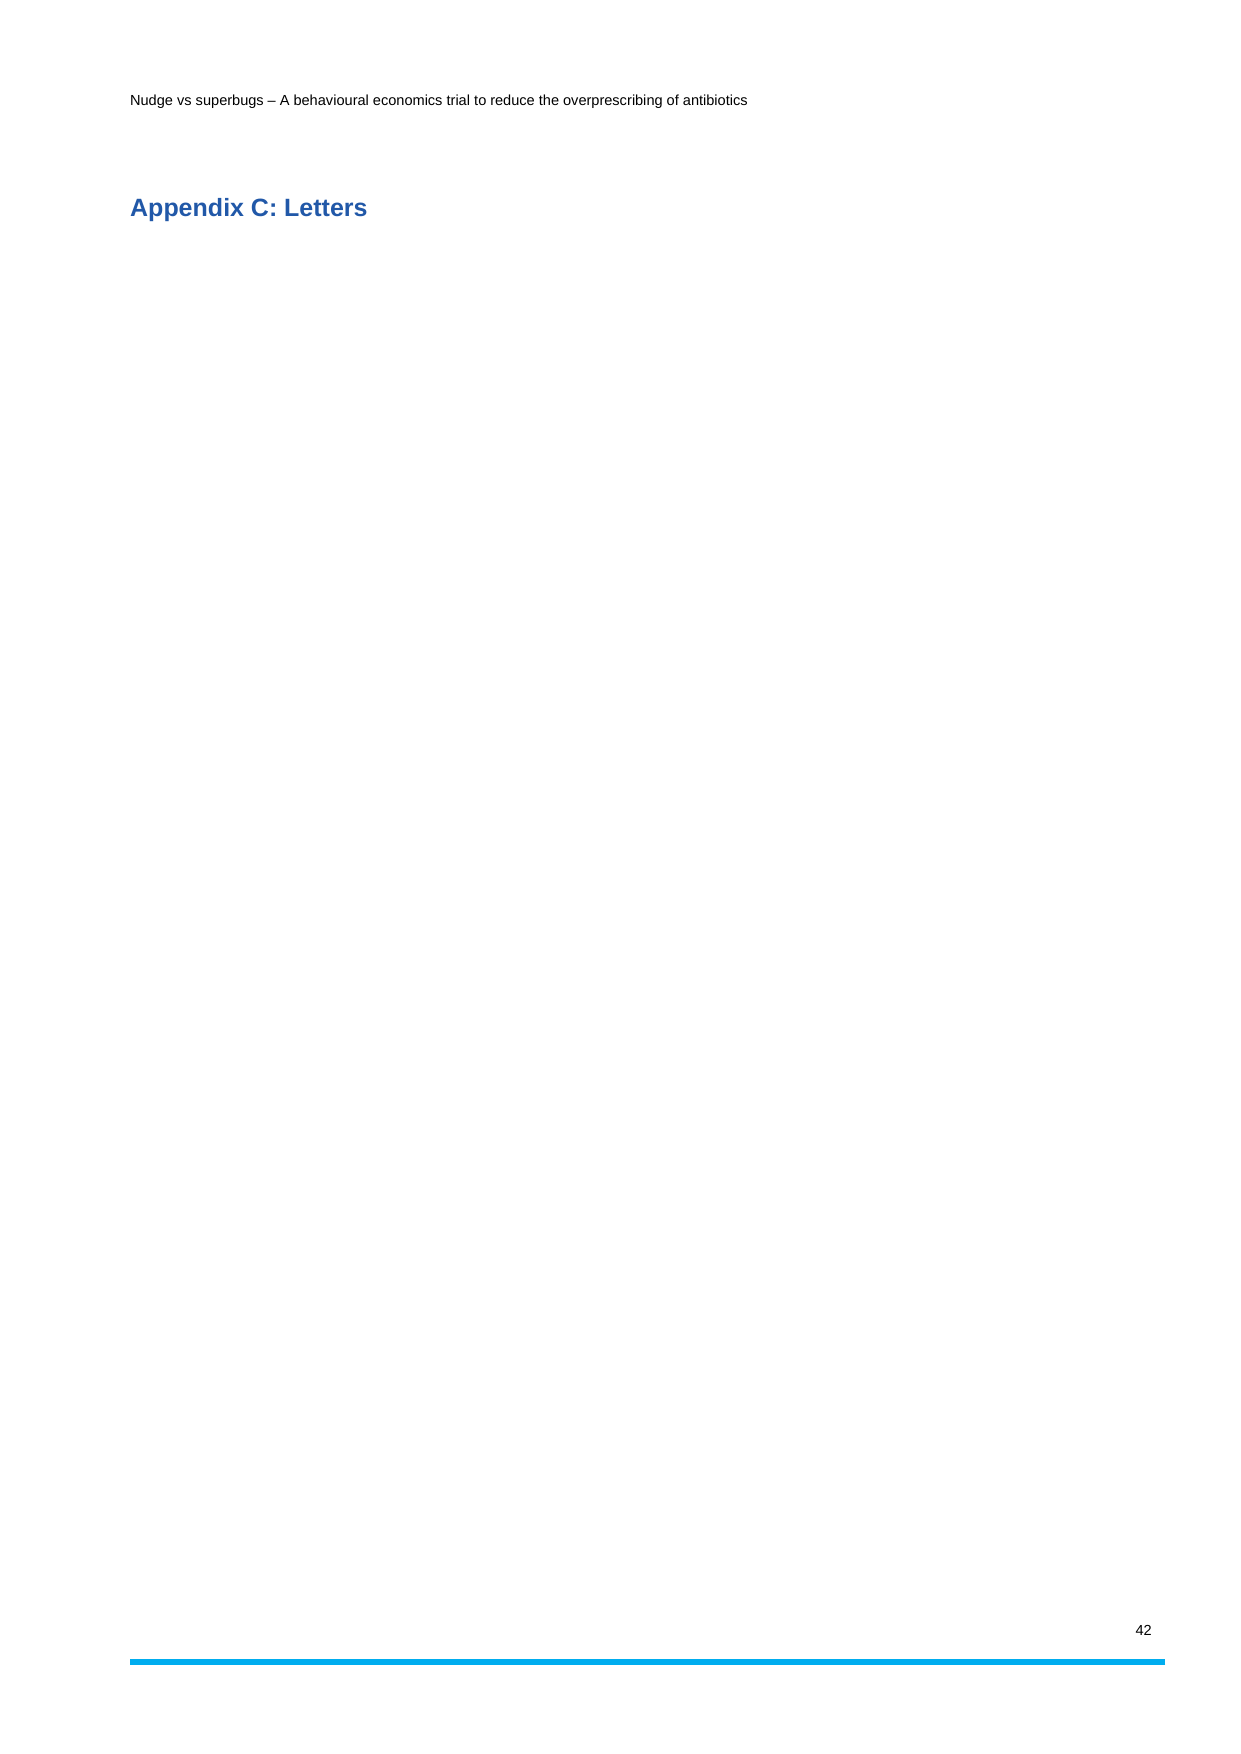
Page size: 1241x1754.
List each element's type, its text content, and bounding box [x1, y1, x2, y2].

subtitle Appendix C: Letters [130, 188, 992, 221]
